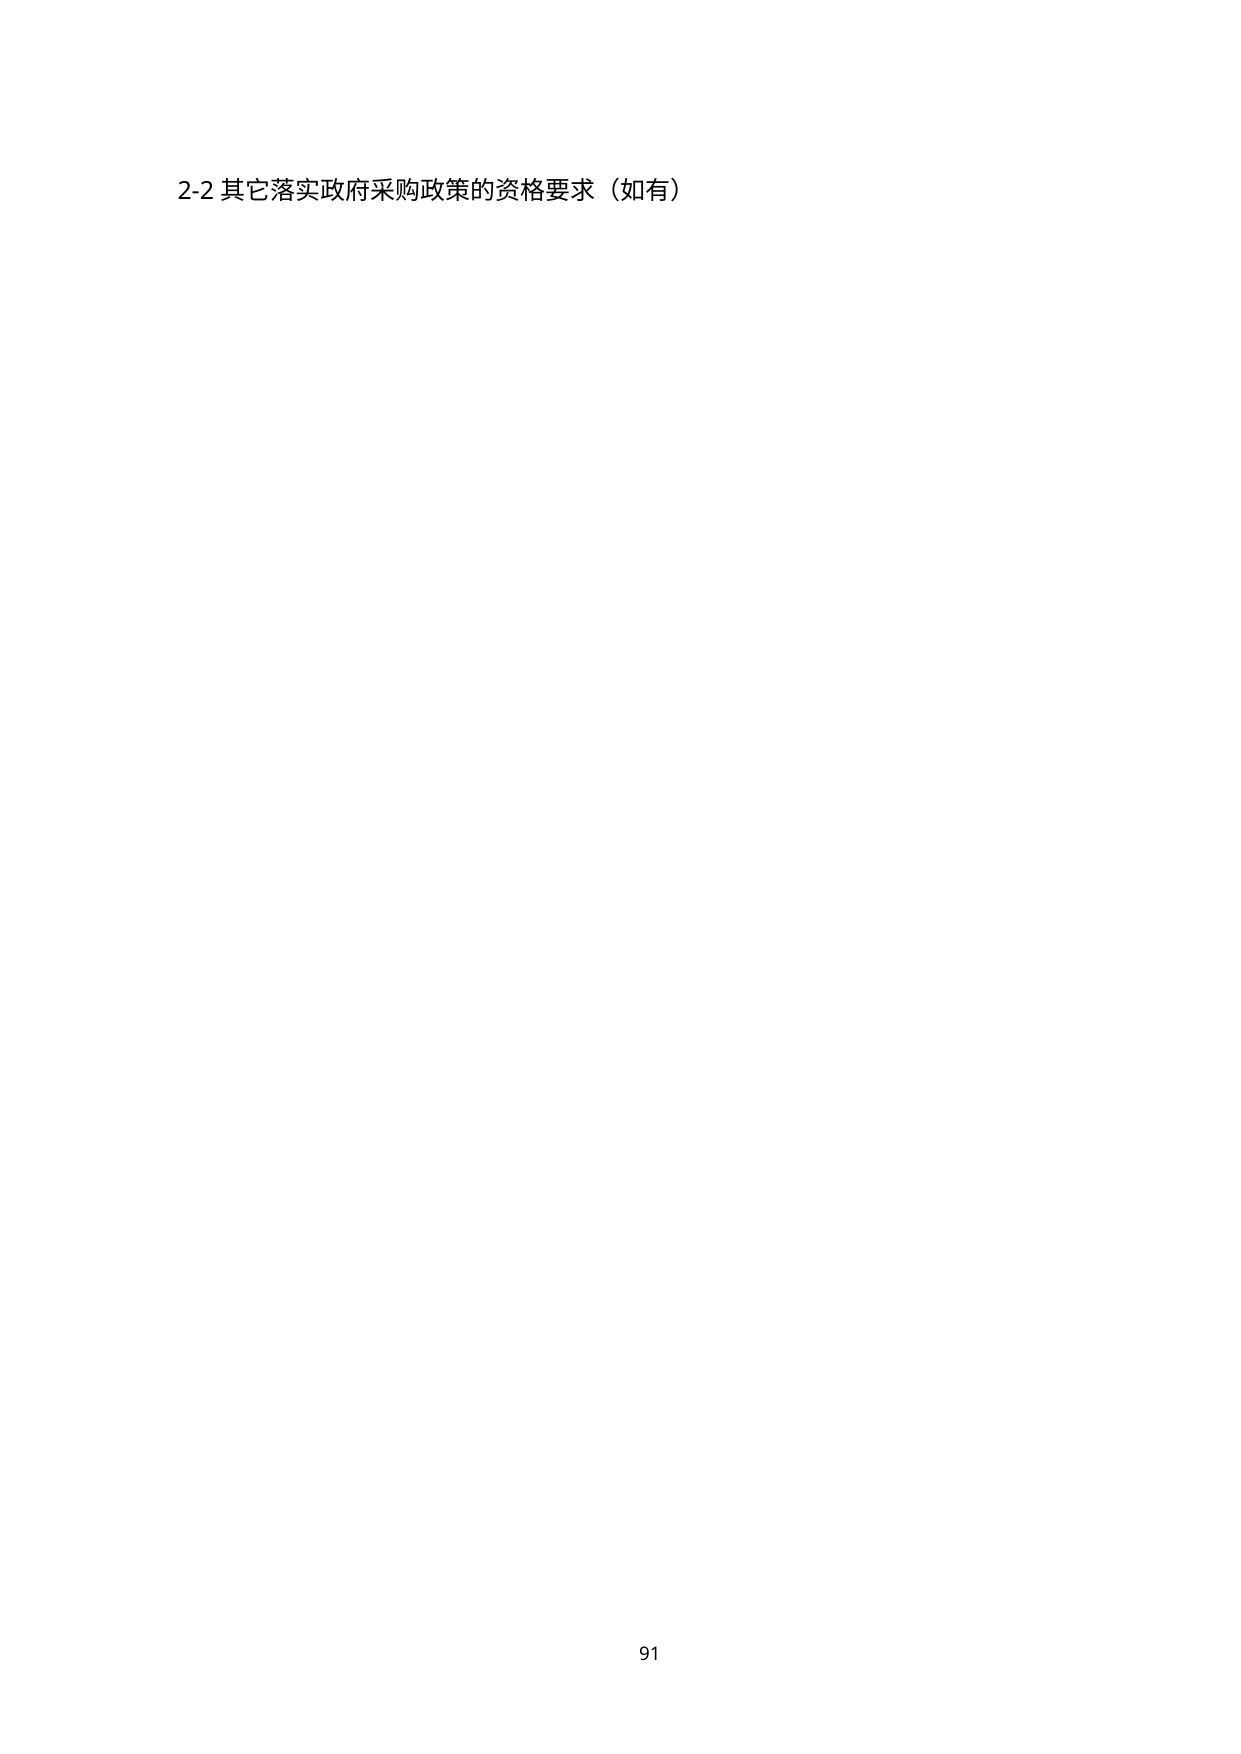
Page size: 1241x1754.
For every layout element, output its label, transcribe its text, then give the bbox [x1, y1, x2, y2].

text 2-2 其它落实政府采购政策的资格要求（如有） [177, 170, 1122, 206]
